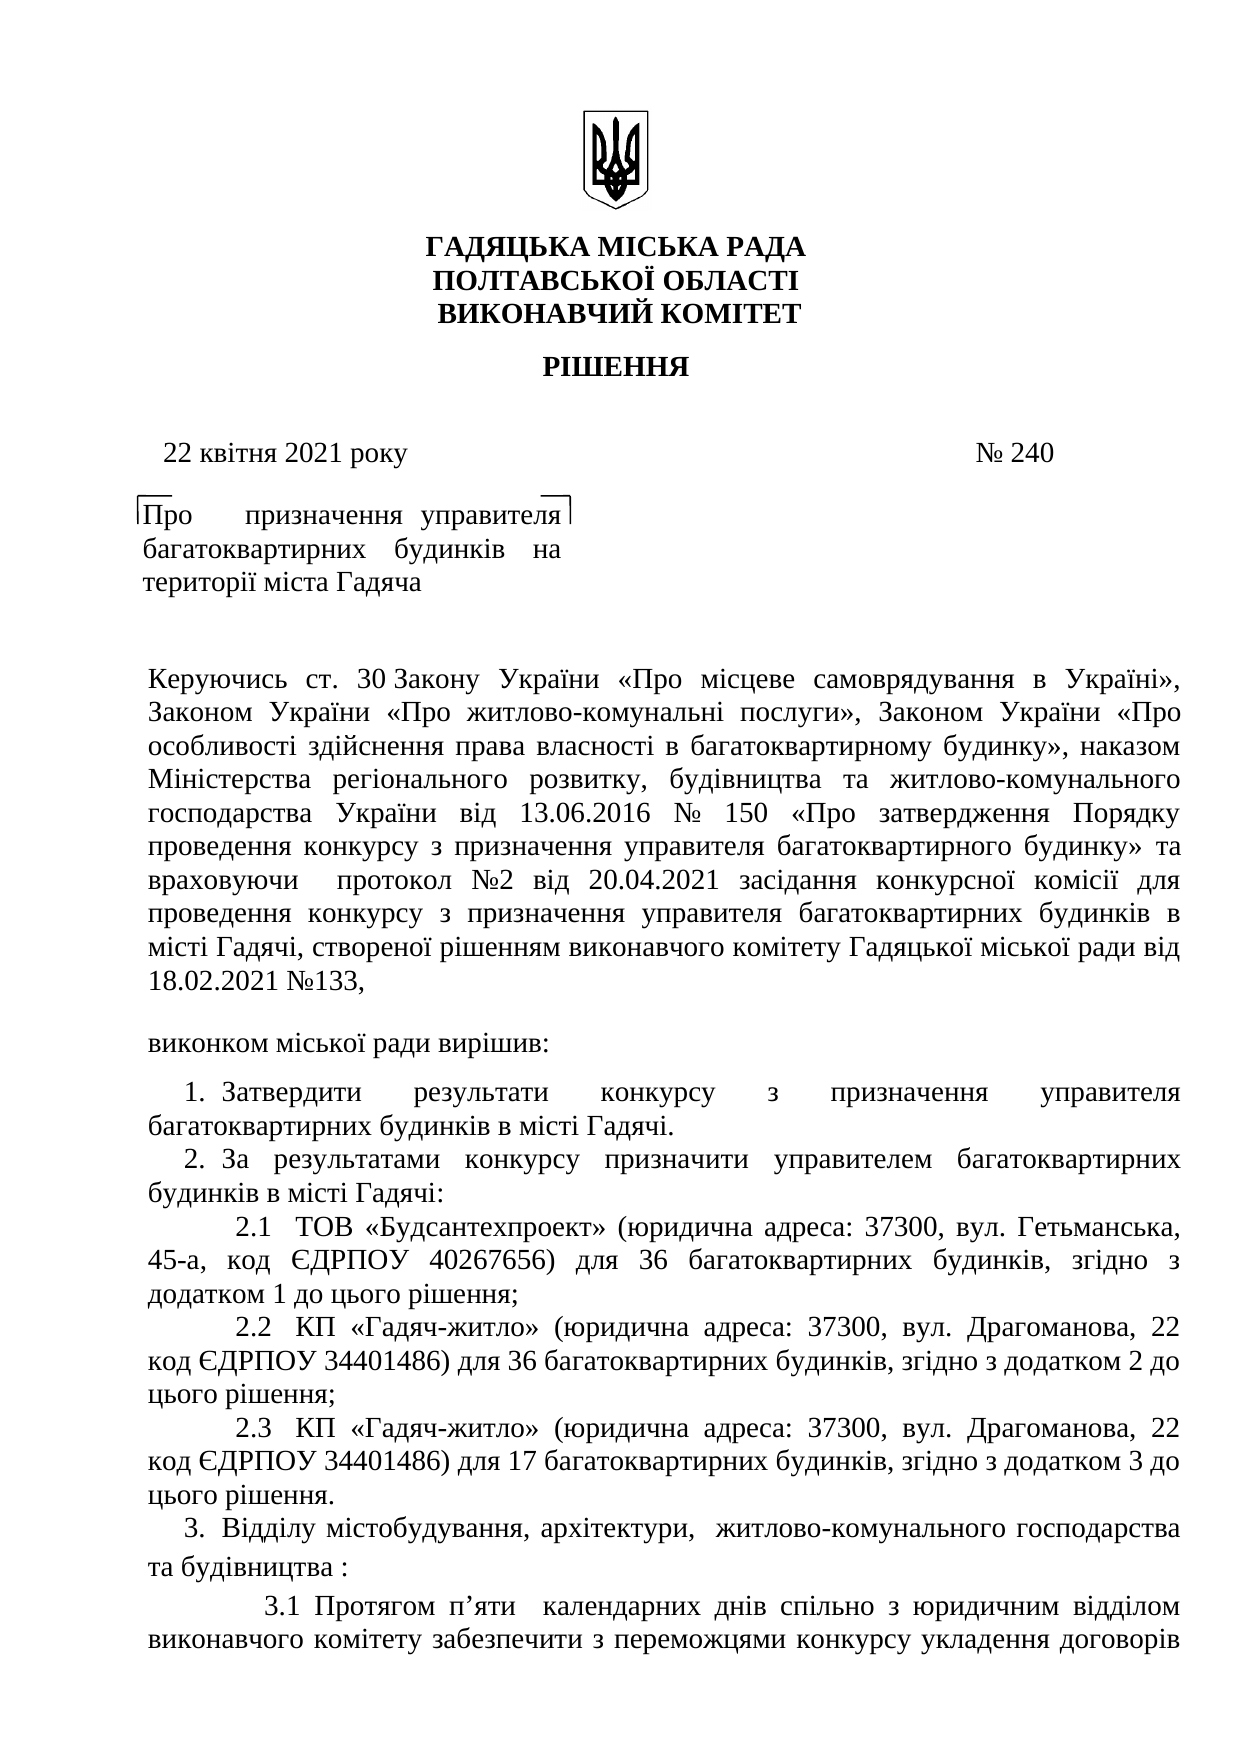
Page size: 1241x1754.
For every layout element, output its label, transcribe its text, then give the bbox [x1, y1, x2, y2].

list Затвердити результати конкурсу з призначення управителя багатоквартирних будинків в місті Гадячі. [148, 1074, 1181, 1142]
text виконком міської ради вирішив: [148, 1025, 1181, 1059]
list За результатами конкурсу призначити управителем багатоквартирних будинків в місті Гадячі: [148, 1142, 1181, 1209]
list КП «Гадяч-житло» (юридична адреса: 37300, вул. Драгоманова, 22 код ЄДРПОУ 34401486) для 36 багатоквартирних будинків, згідно з додатком 2 до цього рішення; [148, 1309, 1181, 1410]
picture [579, 108, 652, 211]
table_header 22 квітня 2021 року [135, 435, 969, 469]
list Відділу містобудування, архітектури, житлово-комунального господарства та будівництва : [148, 1511, 1181, 1583]
table_header Про призначення управителя багатоквартирних будинків на території міста Гадяча [136, 498, 568, 598]
text Керуючись ст. 30 Закону України «Про місцеве самоврядування в Україні», Законом України «Про житлово-комунальні послуги», Законом України «Про особливості здійснення права власності в багатоквартирному будинку», наказом Міністерства регіонального розвитку, будівництва та житлово-комунального господарства України від 13.06.2016 № 150 «Про затвердження Порядку проведення конкурсу з призначення управителя багатоквартирного будинку» та враховуючи протокол №2 від 20.04.2021 засідання конкурсної комісії для проведення конкурсу з призначення управителя багатоквартирних будинків в місті Гадячі, створеної рішенням виконавчого комітету Гадяцької міської ради від 18.02.2021 №133, [148, 661, 1181, 996]
table_header № 240 [969, 435, 1122, 469]
list КП «Гадяч-житло» (юридична адреса: 37300, вул. Драгоманова, 22 код ЄДРПОУ 34401486) для 17 багатоквартирних будинків, згідно з додатком 3 до цього рішення. [148, 1410, 1181, 1511]
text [148, 1588, 1181, 1655]
list ТОВ «Будсантехпроект» (юридична адреса: 37300, вул. Гетьманська, 45-а, код ЄДРПОУ 40267656) для 36 багатоквартирних будинків, згідно з додатком 1 до цього рішення; [148, 1209, 1181, 1309]
